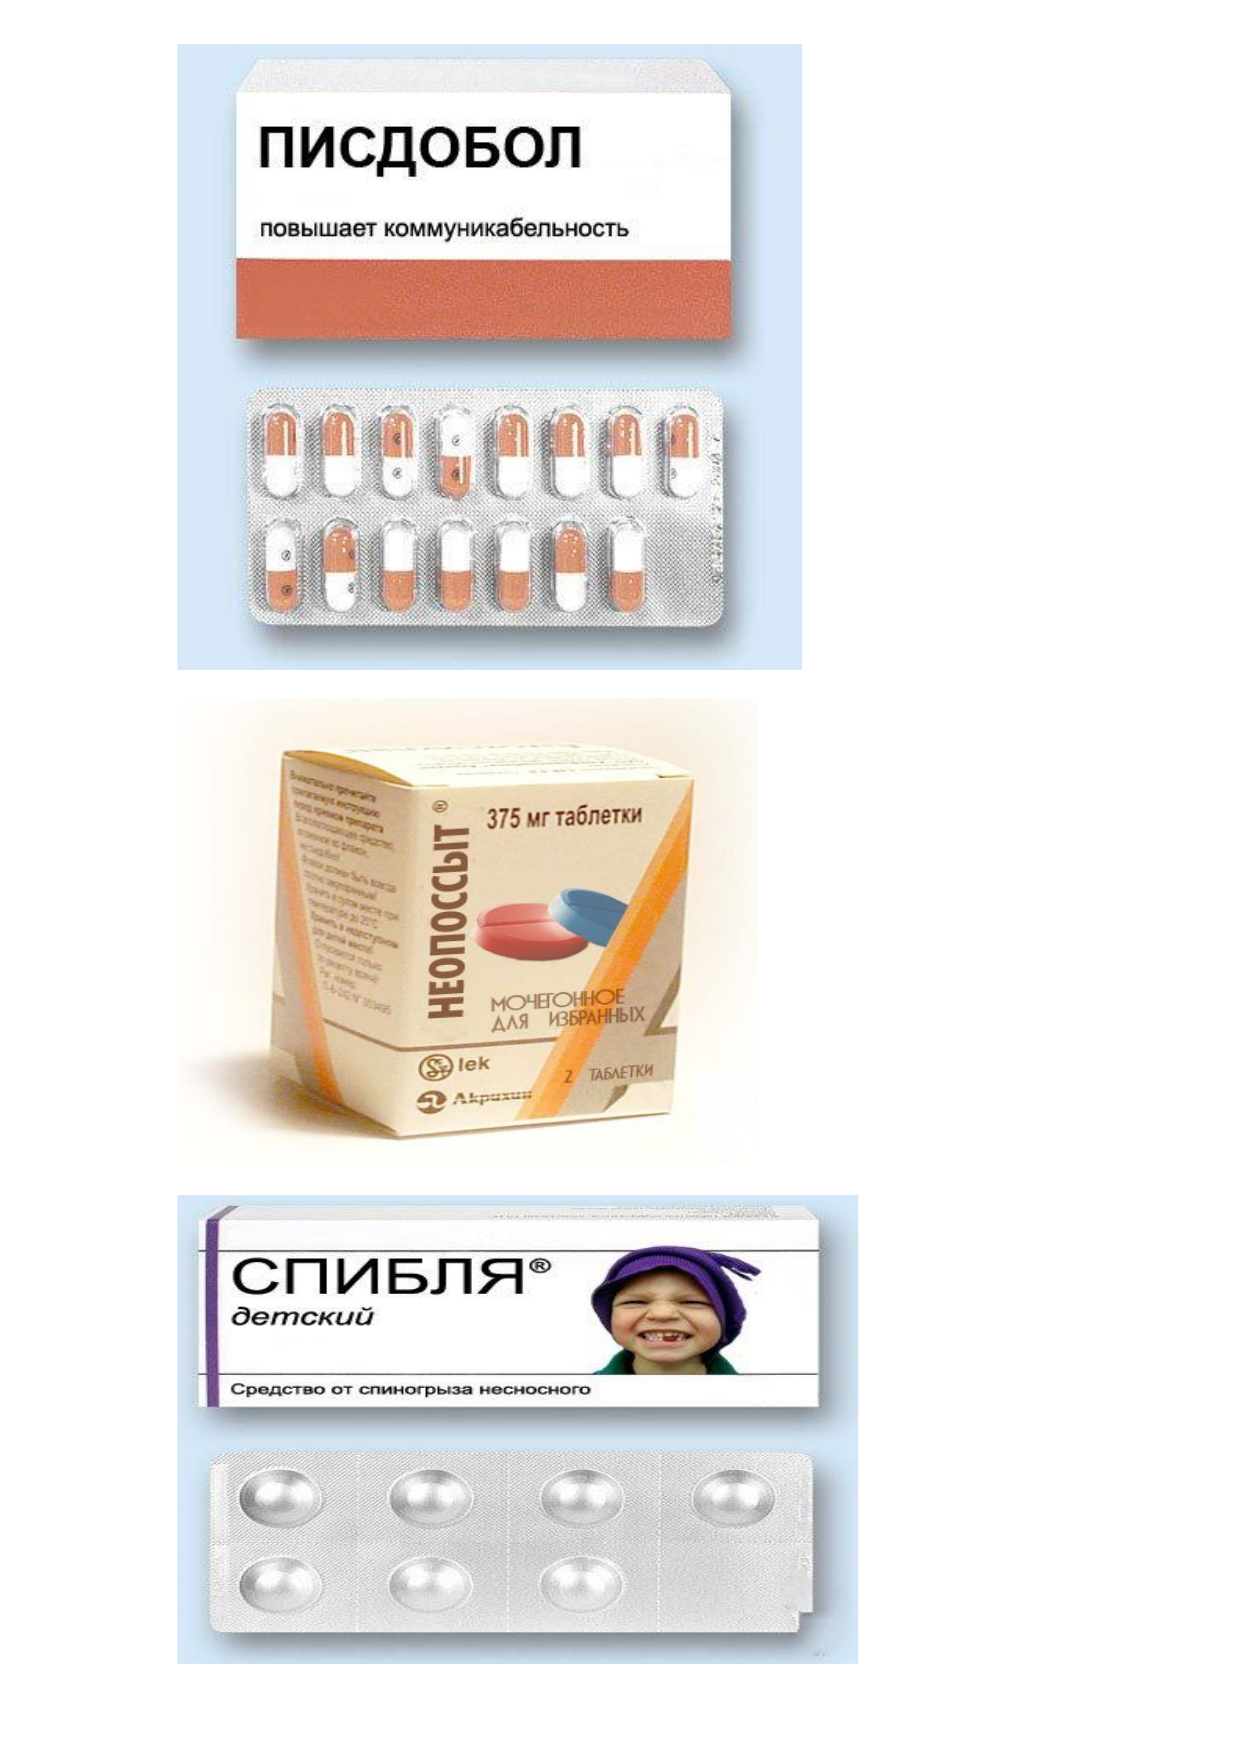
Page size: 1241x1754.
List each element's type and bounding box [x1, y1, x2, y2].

picture [177, 698, 759, 1166]
picture [177, 44, 803, 670]
picture [177, 1195, 859, 1664]
